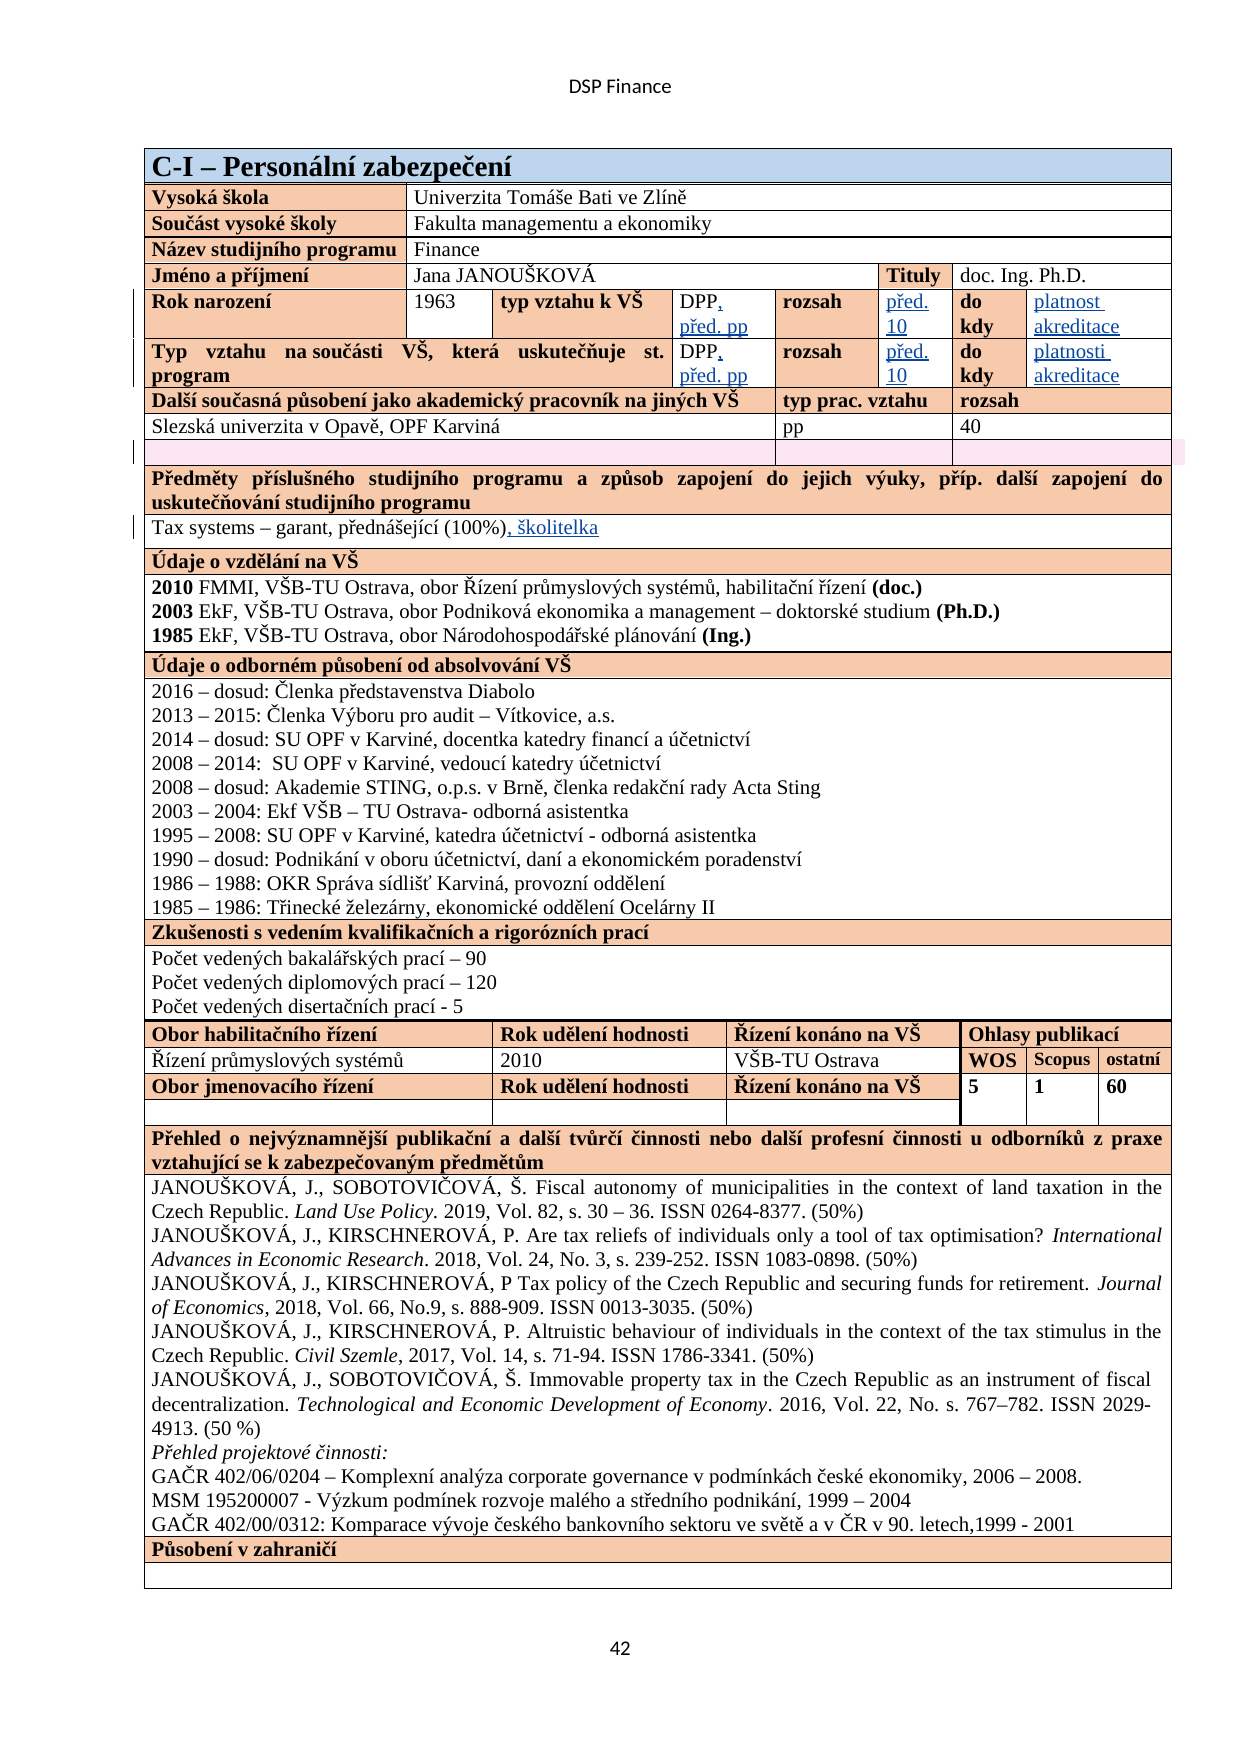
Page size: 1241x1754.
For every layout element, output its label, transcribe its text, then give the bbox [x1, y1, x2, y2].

table_cell Fakulta managementu a ekonomiky [407, 211, 1171, 236]
table_cell rozsah [776, 290, 878, 338]
table_cell Obor jmenovacího řízení [145, 1074, 492, 1099]
table_cell 2010 FMMI, VŠB-TU Ostrava, obor Řízení průmyslových systémů, habilitační řízení (doc.) 2003 EkF, VŠB-TU Ostrava, obor Podniková ekonomika a management – doktorské studium (Ph.D.) 1985 EkF, VŠB-TU Ostrava, obor Národohospodářské plánování (Ing.) [145, 575, 1171, 651]
table_cell VŠB-TU Ostrava [727, 1048, 959, 1073]
table_cell Typ vztahu na součásti VŠ, která uskutečňuje st. program [145, 339, 672, 387]
table_cell Součást vysoké školy [145, 211, 406, 236]
table_cell do kdy [953, 290, 1026, 338]
table_cell 2016 – dosud: Členka představenstva Diabolo 2013 – 2015: Členka Výboru pro audit – Vítkovice, a.s. 2014 – dosud: SU OPF v Karviné, docentka katedry financí a účetnictví 2008 – 2014: SU OPF v Karviné, vedoucí katedry účetnictví 2008 – dosud: Akademie STING, o.p.s. v Brně, členka redakční rady Acta Sting 2003 – 2004: Ekf VŠB – TU Ostrava- odborná asistentka 1995 – 2008: SU OPF v Karviné, katedra účetnictví - odborná asistentka 1990 – dosud: Podnikání v oboru účetnictví, daní a ekonomickém poradenství 1986 – 1988: OKR Správa sídlišť Karviná, provozní oddělení 1985 – 1986: Třinecké železárny, ekonomické oddělení Ocelárny II [145, 679, 1171, 919]
table_cell [1027, 339, 1171, 387]
table_cell [879, 339, 952, 387]
table_cell 40 [953, 414, 1171, 439]
table_cell Předměty příslušného studijního programu a způsob zapojení do jejich výuky, příp. další zapojení do uskutečňování studijního programu [145, 466, 1171, 514]
table_cell rozsah [776, 339, 878, 387]
table_cell Finance [407, 238, 1171, 262]
table_cell WOS [962, 1048, 1026, 1073]
table_cell 1 [1027, 1074, 1098, 1125]
table_cell 5 [962, 1074, 1026, 1125]
table_cell Scopus [1027, 1048, 1098, 1073]
table_cell 60 [1099, 1074, 1171, 1125]
table_cell Řízení konáno na VŠ [727, 1022, 959, 1047]
table_cell Vysoká škola [145, 185, 406, 210]
table_cell Údaje o vzdělání na VŠ [145, 549, 1171, 574]
table_cell pp [776, 414, 952, 439]
table_cell Řízení průmyslových systémů [145, 1048, 492, 1073]
table_cell ostatní [1099, 1048, 1171, 1073]
table_cell doc. Ing. Ph.D. [953, 264, 1171, 288]
table_cell [493, 1100, 726, 1125]
table_cell [727, 1100, 959, 1125]
table_cell [145, 1563, 1171, 1588]
table_cell Zkušenosti s vedením kvalifikačních a rigorózních prací [145, 920, 1171, 945]
table_cell Univerzita Tomáše Bati ve Zlíně [407, 185, 1171, 210]
table_cell DPP [673, 339, 775, 387]
table_cell Ohlasy publikací [962, 1022, 1171, 1047]
table_cell Údaje o odborném působení od absolvování VŠ [145, 653, 1171, 677]
table_cell DPP [673, 290, 775, 338]
table_cell Obor habilitačního řízení [145, 1022, 492, 1047]
table_cell typ prac. vztahu [776, 388, 952, 413]
table_cell Slezská univerzita v Opavě, OPF Karviná [145, 414, 775, 439]
table_cell 2010 [493, 1048, 726, 1073]
table_cell [879, 290, 952, 338]
table_cell Rok narození [145, 290, 406, 338]
table_cell typ vztahu k VŠ [493, 290, 672, 338]
table_cell 1963 [407, 290, 492, 338]
table_cell Tituly [879, 264, 952, 288]
table_cell Působení v zahraničí [145, 1537, 1171, 1562]
table_cell Jana JANOUŠKOVÁ [407, 264, 878, 288]
table_cell Řízení konáno na VŠ [727, 1074, 959, 1099]
table_cell Rok udělení hodnosti [493, 1022, 726, 1047]
table_cell JANOUŠKOVÁ, J., SOBOTOVIČOVÁ, Š. Fiscal autonomy of municipalities in the context of land taxation in the Czech Republic. Land Use Policy. 2019, Vol. 82, s. 30 – 36. ISSN 0264-8377. (50%) JANOUŠKOVÁ, J., KIRSCHNEROVÁ, P. Are tax reliefs of individuals only a tool of tax optimisation? International Advances in Economic Research. 2018, Vol. 24, No. 3, s. 239-252. ISSN 1083-0898. (50%) JANOUŠKOVÁ, J., KIRSCHNEROVÁ, P Tax policy of the Czech Republic and securing funds for retirement. Journal of Economics, 2018, Vol. 66, No.9, s. 888-909. ISSN 0013-3035. (50%) JANOUŠKOVÁ, J., KIRSCHNEROVÁ, P. Altruistic behaviour of individuals in the context of the tax stimulus in the Czech Republic. Civil Szemle, 2017, Vol. 14, s. 71-94. ISSN 1786-3341. (50%) JANOUŠKOVÁ, J., SOBOTOVIČOVÁ, Š. Immovable property tax in the Czech Republic as an instrument of fiscal decentralization. Technological and Economic Development of Economy. 2016, Vol. 22, No. s. 767–782. ISSN 2029-4913. (50 %) Přehled projektové činnosti: GAČR 402/06/0204 – Komplexní analýza corporate governance v podmínkách české ekonomiky, 2006 – 2008. MSM 195200007 - Výzkum podmínek rozvoje malého a středního podnikání, 1999 – 2004 GAČR 402/00/0312: Komparace vývoje českého bankovního sektoru ve světě a v ČR v 90. letech,1999 - 2001 [145, 1175, 1171, 1536]
table_cell Tax systems – garant, přednášející (100%) [145, 515, 1171, 548]
table_cell [1027, 290, 1171, 338]
table_cell Jméno a příjmení [145, 264, 406, 288]
table_cell Počet vedených bakalářských prací – 90 Počet vedených diplomových prací – 120 Počet vedených disertačních prací - 5 [145, 946, 1171, 1018]
table_cell [145, 1100, 492, 1125]
table_cell do kdy [953, 339, 1026, 387]
table_cell Další současná působení jako akademický pracovník na jiných VŠ [145, 388, 775, 413]
table_cell rozsah [953, 388, 1171, 413]
table_cell Název studijního programu [145, 238, 406, 262]
table_cell Rok udělení hodnosti [493, 1074, 726, 1099]
table_header C-I – Personální zabezpečení [145, 149, 1171, 182]
table_cell Přehled o nejvýznamnější publikační a další tvůrčí činnosti nebo další profesní činnosti u odborníků z praxe vztahující se k zabezpečovaným předmětům [145, 1126, 1171, 1174]
